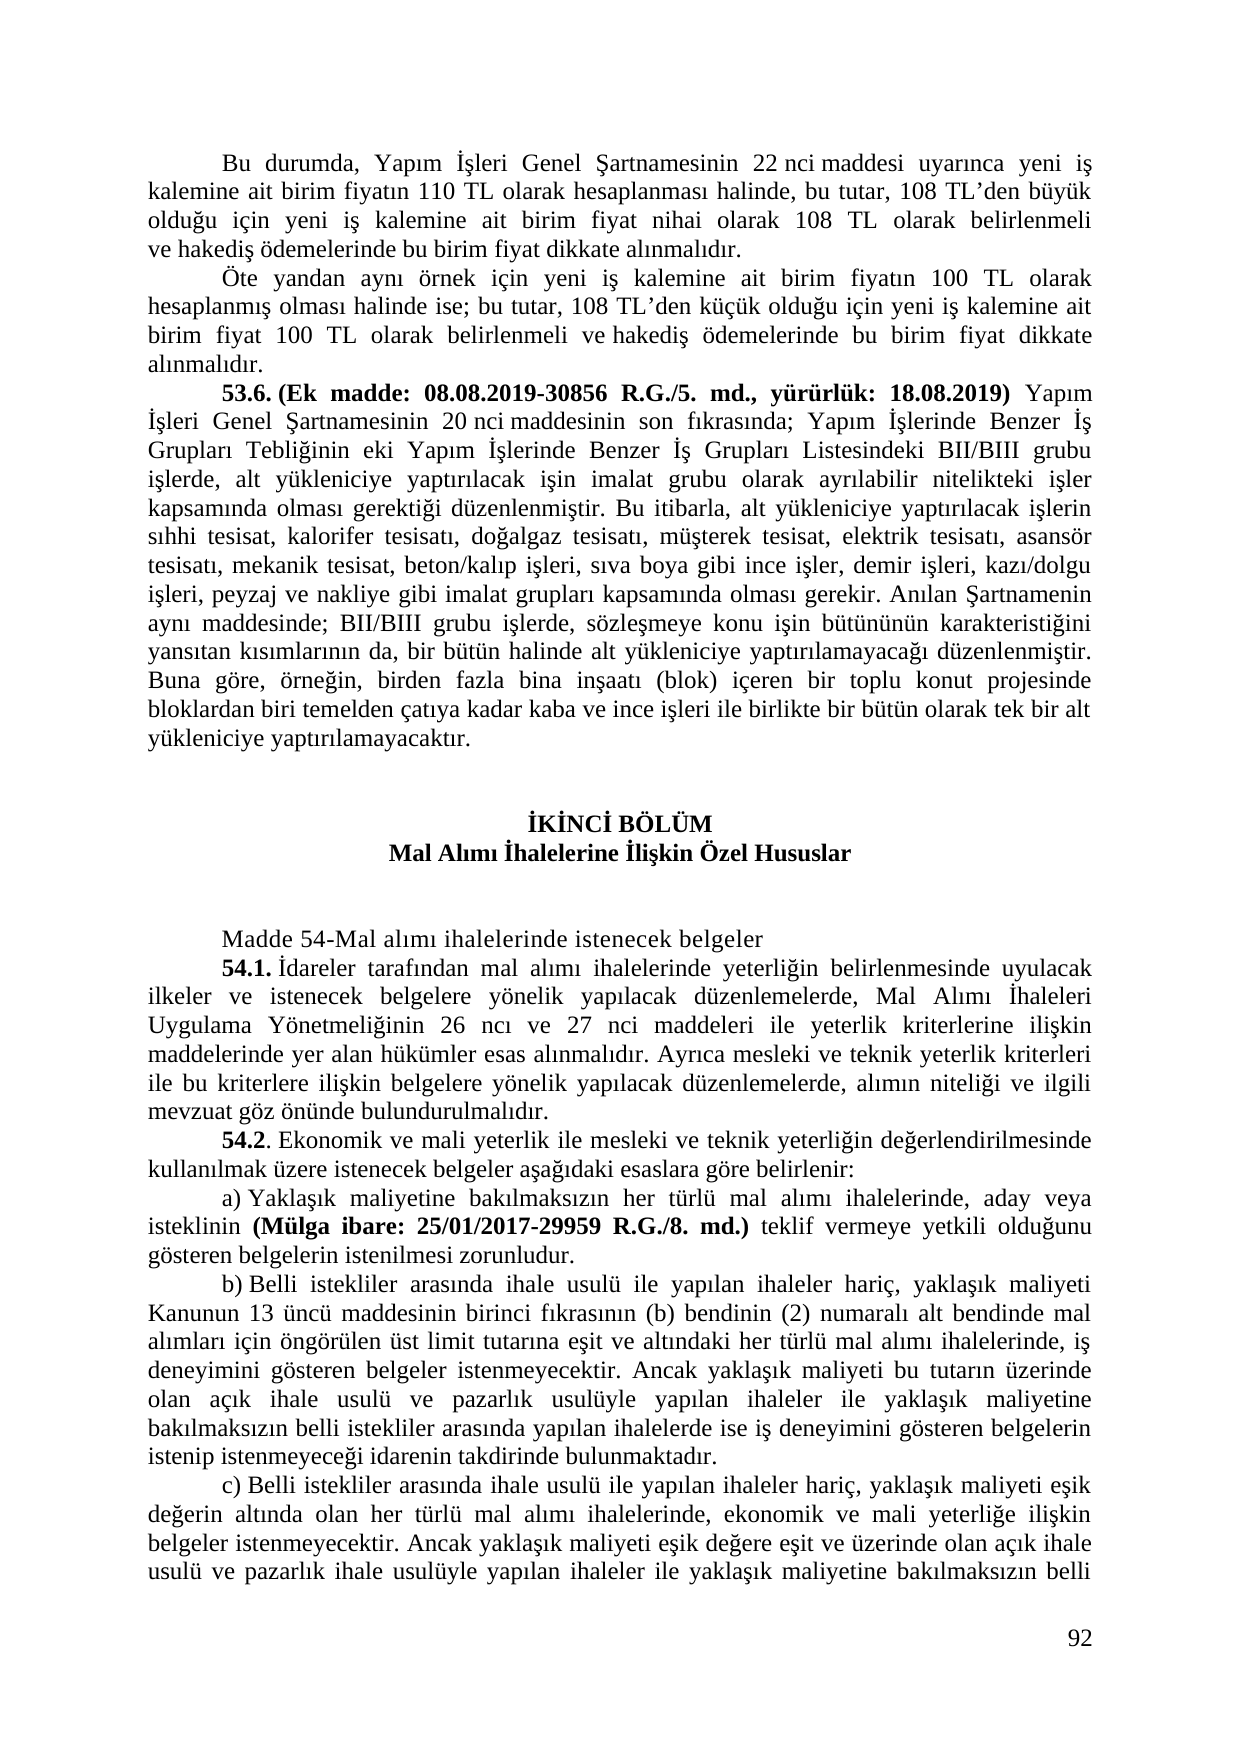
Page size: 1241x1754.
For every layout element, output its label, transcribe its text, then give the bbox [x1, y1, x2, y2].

text Bu durumda, Yapım İşleri Genel Şartnamesinin 22 nci maddesi uyarınca yeni iş kalemine ait birim fiyatın 110 TL olarak hesaplanması halinde, bu tutar, 108 TL’den büyük olduğu için yeni iş kalemine ait birim fiyat nihai olarak 108 TL olarak belirlenmeli ve hakediş ödemelerinde bu birim fiyat dikkate alınmalıdır. [148, 148, 1092, 263]
text 53.6. (Ek madde: 08.08.2019-30856 R.G./5. md., yürürlük: 18.08.2019) Yapım İşleri Genel Şartnamesinin 20 nci maddesinin son fıkrasında; Yapım İşlerinde Benzer İş Grupları Tebliğinin eki Yapım İşlerinde Benzer İş Grupları Listesindeki BII/BIII grubu işlerde, alt yükleniciye yaptırılacak işin imalat grubu olarak ayrılabilir nitelikteki işler kapsamında olması gerektiği düzenlenmiştir. Bu itibarla, alt yükleniciye yaptırılacak işlerin sıhhi tesisat, kalorifer tesisatı, doğalgaz tesisatı, müşterek tesisat, elektrik tesisatı, asansör tesisatı, mekanik tesisat, beton/kalıp işleri, sıva boya gibi ince işler, demir işleri, kazı/dolgu işleri, peyzaj ve nakliye gibi imalat grupları kapsamında olması gerekir. Anılan Şartnamenin aynı maddesinde; BII/BIII grubu işlerde, sözleşmeye konu işin bütününün karakteristiğini yansıtan kısımlarının da, bir bütün halinde alt yükleniciye yaptırılamayacağı düzenlenmiştir. Buna göre, örneğin, birden fazla bina inşaatı (blok) içeren bir toplu konut projesinde bloklardan biri temelden çatıya kadar kaba ve ince işleri ile birlikte bir bütün olarak tek bir alt yükleniciye yaptırılamayacaktır. [148, 378, 1092, 751]
subtitle İKİNCİ BÖLÜM [148, 809, 1092, 838]
text 54.1. İdareler tarafından mal alımı ihalelerinde yeterliğin belirlenmesinde uyulacak ilkeler ve istenecek belgelere yönelik yapılacak düzenlemelerde, Mal Alımı İhaleleri Uygulama Yönetmeliğinin 26 ncı ve 27 nci maddeleri ile yeterlik kriterlerine ilişkin maddelerinde yer alan hükümler esas alınmalıdır. Ayrıca mesleki ve teknik yeterlik kriterleri ile bu kriterlere ilişkin belgelere yönelik yapılacak düzenlemelerde, alımın niteliği ve ilgili mevzuat göz önünde bulundurulmalıdır. [148, 953, 1092, 1125]
subtitle Madde 54-Mal alımı ihalelerinde istenecek belgeler [148, 924, 1092, 953]
text Öte yandan aynı örnek için yeni iş kalemine ait birim fiyatın 100 TL olarak hesaplanmış olması halinde ise; bu tutar, 108 TL’den küçük olduğu için yeni iş kalemine ait birim fiyat 100 TL olarak belirlenmeli ve hakediş ödemelerinde bu birim fiyat dikkate alınmalıdır. [148, 263, 1092, 378]
text b) Belli istekliler arasında ihale usulü ile yapılan ihaleler hariç, yaklaşık maliyeti Kanunun 13 üncü maddesinin birinci fıkrasının (b) bendinin (2) numaralı alt bendinde mal alımları için öngörülen üst limit tutarına eşit ve altındaki her türlü mal alımı ihalelerinde, iş deneyimini gösteren belgeler istenmeyecektir. Ancak yaklaşık maliyeti bu tutarın üzerinde olan açık ihale usulü ve pazarlık usulüyle yapılan ihaleler ile yaklaşık maliyetine bakılmaksızın belli istekliler arasında yapılan ihalelerde ise iş deneyimini gösteren belgelerin istenip istenmeyeceği idarenin takdirinde bulunmaktadır. [148, 1269, 1092, 1470]
text 54.2. Ekonomik ve mali yeterlik ile mesleki ve teknik yeterliğin değerlendirilmesinde kullanılmak üzere istenecek belgeler aşağıdaki esaslara göre belirlenir: [148, 1125, 1092, 1183]
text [148, 1470, 1092, 1585]
subtitle Mal Alımı İhalelerine İlişkin Özel Hususlar [148, 838, 1092, 866]
text a) Yaklaşık maliyetine bakılmaksızın her türlü mal alımı ihalelerinde, aday veya isteklinin (Mülga ibare: 25/01/2017-29959 R.G./8. md.) teklif vermeye yetkili olduğunu gösteren belgelerin istenilmesi zorunludur. [148, 1183, 1092, 1269]
